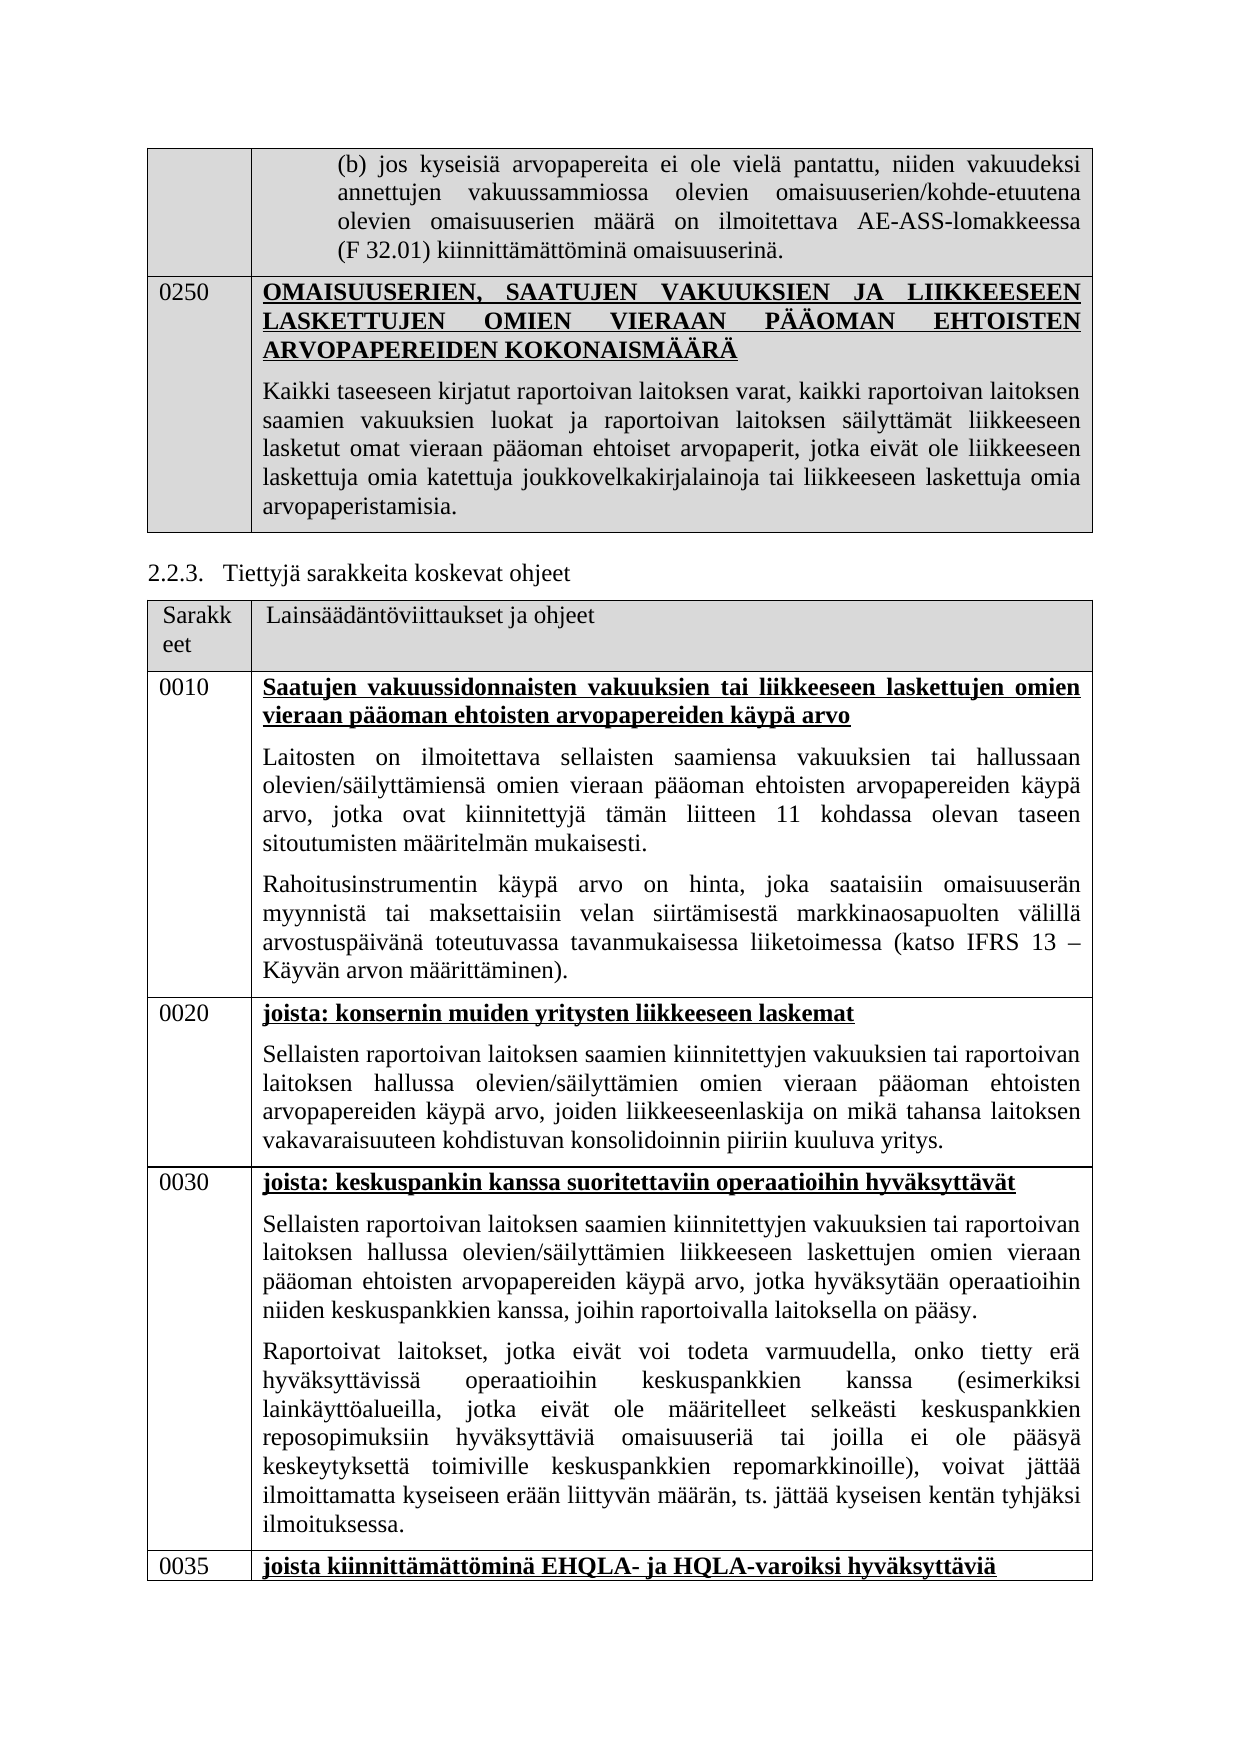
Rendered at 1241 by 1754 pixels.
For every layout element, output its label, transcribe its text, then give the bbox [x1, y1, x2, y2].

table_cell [252, 149, 1092, 276]
table_cell 0030 [148, 1168, 251, 1550]
table_header Sarakkeet [148, 601, 251, 671]
table_header Lainsäädäntöviittaukset ja ohjeet [252, 601, 1092, 671]
table_cell 0250 [148, 277, 251, 532]
list Tiettyjä sarakkeita koskevat ohjeet [148, 558, 1093, 587]
table_cell OMAISUUSERIEN, SAATUJEN VAKUUKSIEN JA LIIKKEESEEN LASKETTUJEN OMIEN VIERAAN PÄÄOMAN EHTOISTEN ARVOPAPEREIDEN KOKONAISMÄÄRÄ Kaikki taseeseen kirjatut raportoivan laitoksen varat, kaikki raportoivan laitoksen saamien vakuuksien luokat ja raportoivan laitoksen säilyttämät liikkeeseen lasketut omat vieraan pääoman ehtoiset arvopaperit, jotka eivät ole liikkeeseen laskettuja omia katettuja joukkovelkakirjalainoja tai liikkeeseen laskettuja omia arvopaperistamisia. [252, 277, 1092, 532]
table_cell Saatujen vakuussidonnaisten vakuuksien tai liikkeeseen laskettujen omien vieraan pääoman ehtoisten arvopapereiden käypä arvo Laitosten on ilmoitettava sellaisten saamiensa vakuuksien tai hallussaan olevien/säilyttämiensä omien vieraan pääoman ehtoisten arvopapereiden käypä arvo, jotka ovat kiinnitettyjä tämän liitteen 11 kohdassa olevan taseen sitoutumisten määritelmän mukaisesti. Rahoitusinstrumentin käypä arvo on hinta, joka saataisiin omaisuuserän myynnistä tai maksettaisiin velan siirtämisestä markkinaosapuolten välillä arvostuspäivänä toteutuvassa tavanmukaisessa liiketoimessa (katso IFRS 13 – Käyvän arvon määrittäminen). [252, 672, 1092, 997]
table_cell joista: keskuspankin kanssa suoritettaviin operaatioihin hyväksyttävät Sellaisten raportoivan laitoksen saamien kiinnitettyjen vakuuksien tai raportoivan laitoksen hallussa olevien/säilyttämien liikkeeseen laskettujen omien vieraan pääoman ehtoisten arvopapereiden käypä arvo, jotka hyväksytään operaatioihin niiden keskuspankkien kanssa, joihin raportoivalla laitoksella on pääsy. Raportoivat laitokset, jotka eivät voi todeta varmuudella, onko tietty erä hyväksyttävissä operaatioihin keskuspankkien kanssa (esimerkiksi lainkäyttöalueilla, jotka eivät ole määritelleet selkeästi keskuspankkien reposopimuksiin hyväksyttäviä omaisuuseriä tai joilla ei ole pääsyä keskeytyksettä toimiville keskuspankkien repomarkkinoille), voivat jättää ilmoittamatta kyseiseen erään liittyvän määrän, ts. jättää kyseisen kentän tyhjäksi ilmoituksessa. [252, 1168, 1092, 1550]
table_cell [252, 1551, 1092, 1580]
table_cell 0020 [148, 998, 251, 1166]
table_cell 0245 [148, 149, 251, 276]
table_cell 0035 [148, 1551, 251, 1580]
table_cell 0010 [148, 672, 251, 997]
table_cell joista: konsernin muiden yritysten liikkeeseen laskemat Sellaisten raportoivan laitoksen saamien kiinnitettyjen vakuuksien tai raportoivan laitoksen hallussa olevien/säilyttämien omien vieraan pääoman ehtoisten arvopapereiden käypä arvo, joiden liikkeeseenlaskija on mikä tahansa laitoksen vakavaraisuuteen kohdistuvan konsolidoinnin piiriin kuuluva yritys. [252, 998, 1092, 1166]
